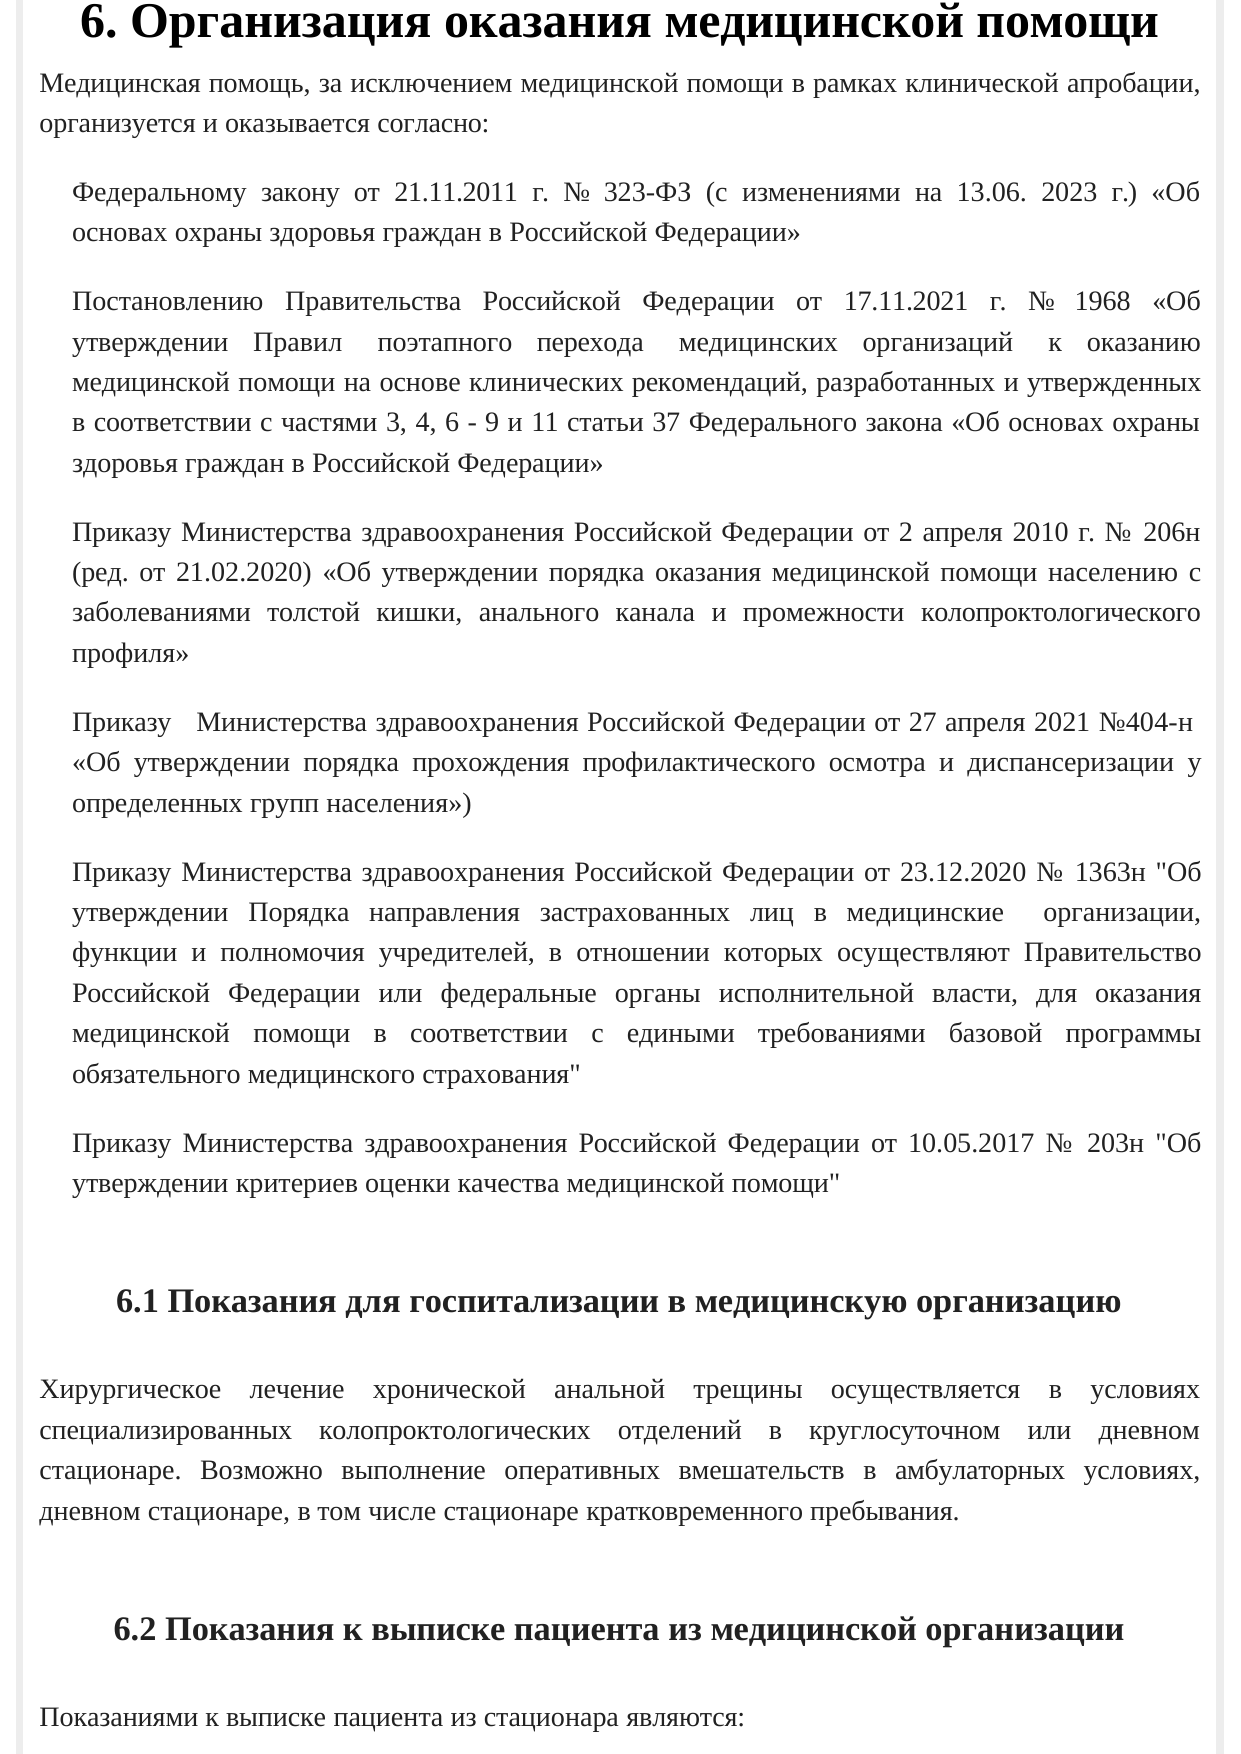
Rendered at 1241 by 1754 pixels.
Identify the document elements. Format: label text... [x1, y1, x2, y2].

text Медицинская помощь, за исключением медицинской помощи в рамках клинической апробации, организуется и оказывается согласно: [39, 66, 1201, 138]
text Хирургическое лечение хронической анальной трещины осуществляется в условиях специализированных колопроктологических отделений в круглосуточном или дневном стационаре. Возможно выполнение оперативных вмешательств в амбулаторных условиях, дневном стационаре, в том числе стационаре кратковременного пребывания. [39, 1372, 1200, 1526]
subtitle Показания к выписке пациента из медицинской организации [113, 1608, 1236, 1648]
text Федеральному закону от 21.11.2011 г. № 323-ФЗ (с изменениями на 13.06. 2023 г.) «Об основах охраны здоровья граждан в Российской Федерации» [72, 175, 1201, 248]
text «Об утверждении порядка прохождения профилактического осмотра и диспансеризации у определенных групп населения») [72, 745, 1201, 818]
text Постановлению Правительства Российской Федерации от 17.11.2021 г. № 1968 «Об утверждении Правил поэтапного перехода медицинских организаций к оказанию медицинской помощи на основе клинических рекомендаций, разработанных и утвержденных в соответствии с частями 3, 4, 6 - 9 и 11 статьи 37 Федерального закона «Об основах охраны здоровья граждан в Российской Федерации» [72, 284, 1201, 478]
subtitle Показания для госпитализации в медицинскую организацию [116, 1281, 1236, 1320]
text Приказу Министерства здравоохранения Российской Федерации от 10.05.2017 № 203н "Об утверждении критериев оценки качества медицинской помощи" [72, 1126, 1201, 1198]
text Приказу Министерства здравоохранения Российской Федерации от 2 апреля 2010 г. № 206н (ред. от 21.02.2020) «Об утверждении порядка оказания медицинской помощи населению с заболеваниями толстой кишки, анального канала и промежности колопроктологического профиля» [72, 515, 1201, 668]
text Приказу Министерства здравоохранения Российской Федерации от 23.12.2020 № 1363н "Об утверждении Порядка направления застрахованных лиц в медицинские организации, функции и полномочия учредителей, в отношении которых осуществляют Правительство Российской Федерации или федеральные органы исполнительной власти, для оказания медицинской помощи в соответствии с едиными требованиями базовой программы обязательного медицинского страхования" [72, 855, 1201, 1089]
list Организация оказания медицинской помощи [80, 0, 1236, 46]
text Приказу Министерства здравоохранения Российской Федерации от 27 апреля 2021 №404-н [72, 705, 1236, 737]
text Показаниями к выписке пациента из стационара являются: [39, 1700, 1236, 1732]
